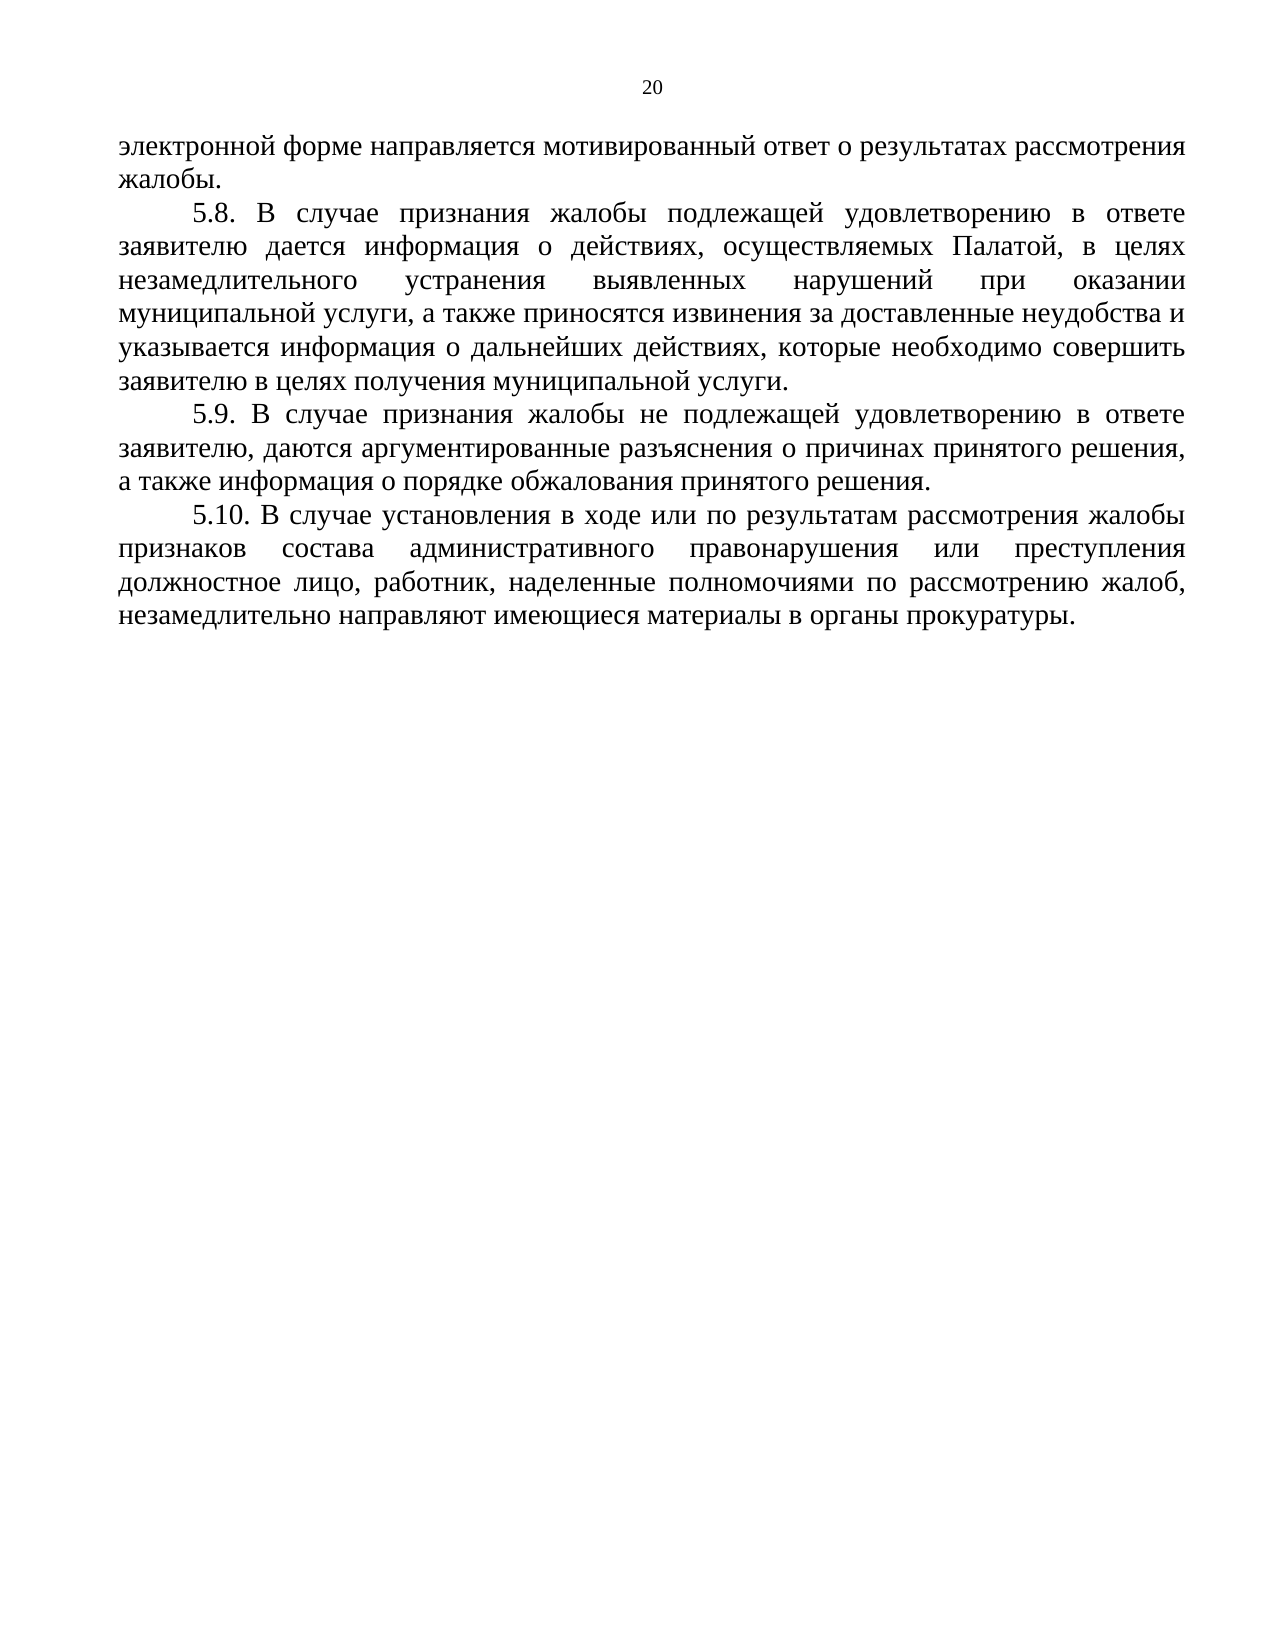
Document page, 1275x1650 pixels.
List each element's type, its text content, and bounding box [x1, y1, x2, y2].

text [118, 128, 1186, 195]
text 5.8. В случае признания жалобы подлежащей удовлетворению в ответе заявителю дается информация о действиях, осуществляемых Палатой, в целях незамедлительного устранения выявленных нарушений при оказании муниципальной услуги, а также приносятся извинения за доставленные неудобства и указывается информация о дальнейших действиях, которые необходимо совершить заявителю в целях получения муниципальной услуги. [118, 195, 1186, 396]
text 5.10. В случае установления в ходе или по результатам рассмотрения жалобы признаков состава административного правонарушения или преступления должностное лицо, работник, наделенные полномочиями по рассмотрению жалоб, незамедлительно направляют имеющиеся материалы в органы прокуратуры. [118, 497, 1186, 631]
text 5.9. В случае признания жалобы не подлежащей удовлетворению в ответе заявителю, даются аргументированные разъяснения о причинах принятого решения, а также информация о порядке обжалования принятого решения. [118, 396, 1186, 497]
